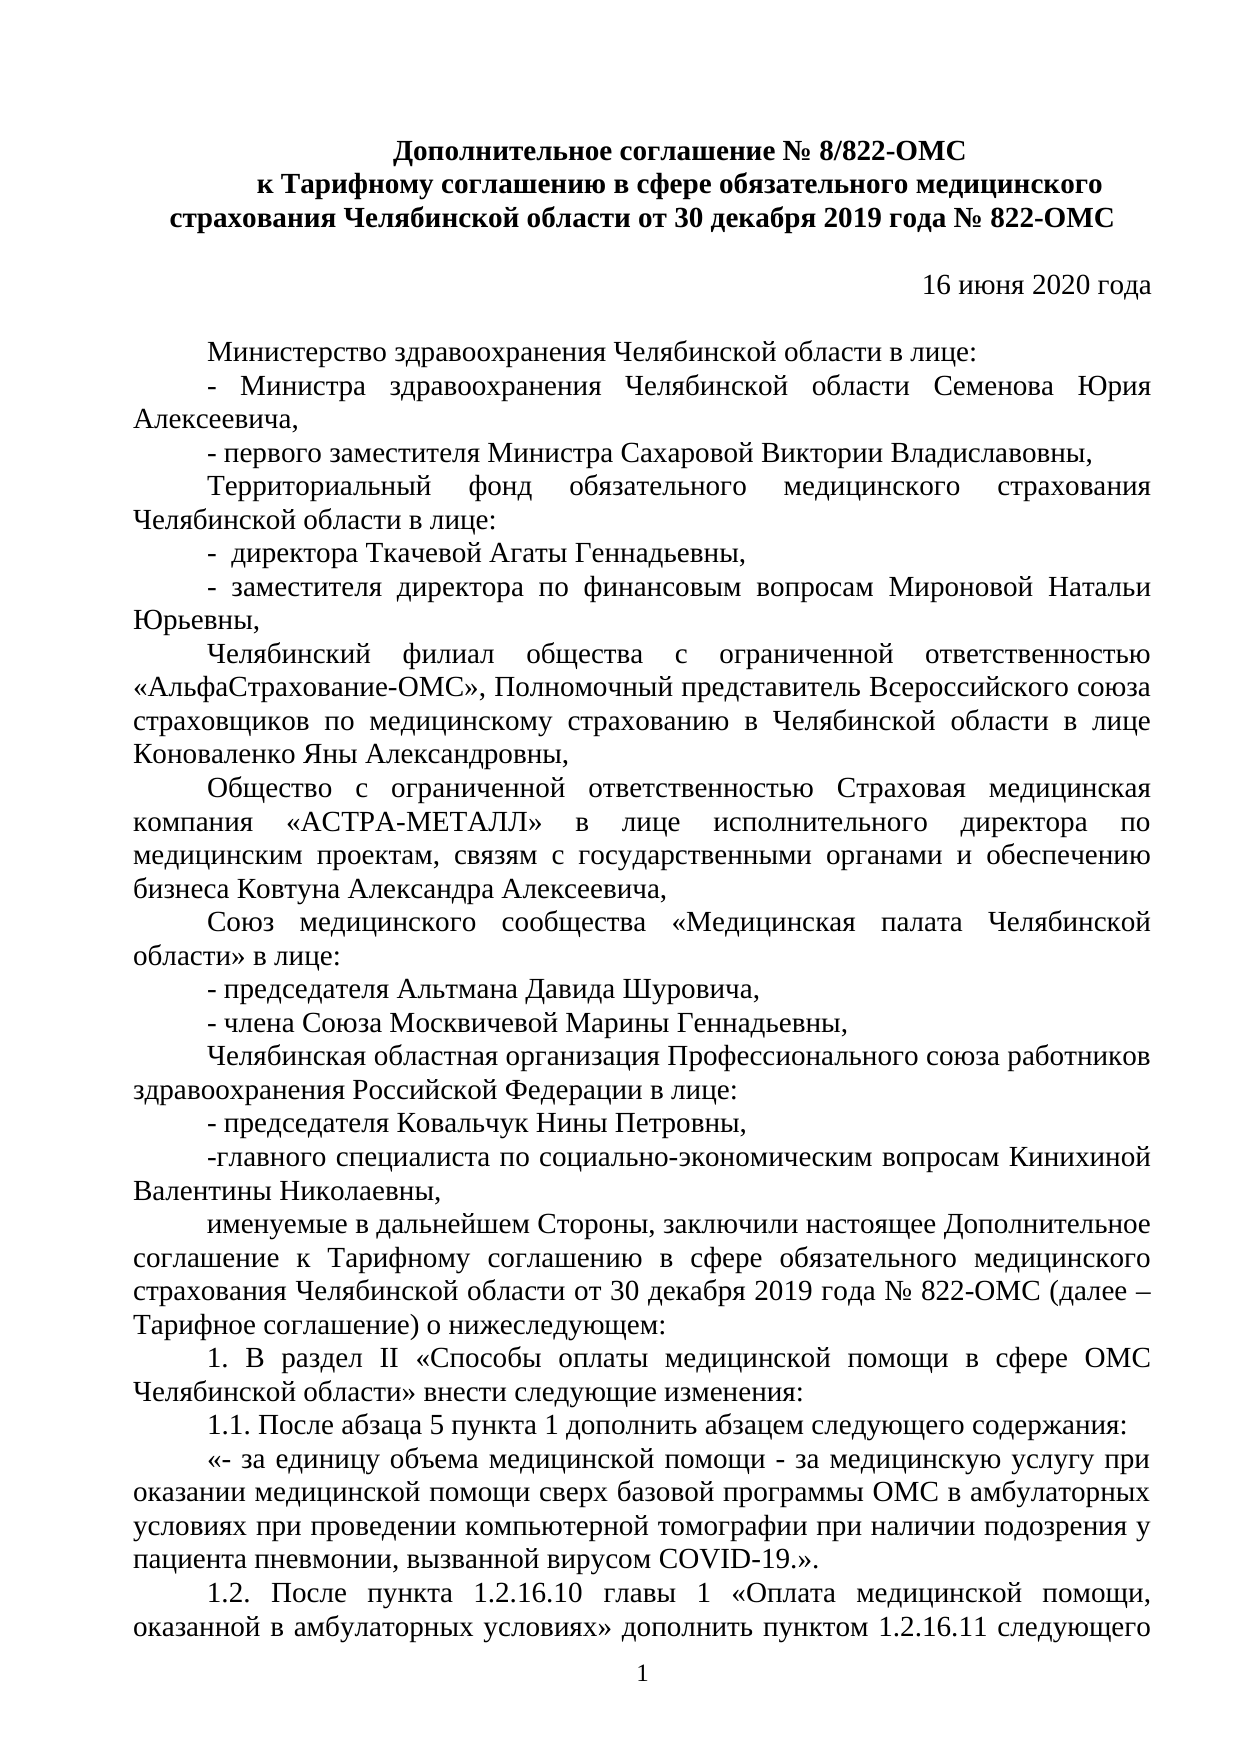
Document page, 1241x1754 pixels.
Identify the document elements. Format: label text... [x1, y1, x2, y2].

text - директора Ткачевой Агаты Геннадьевны, [133, 535, 1152, 569]
text Дополнительное соглашение № 8/822-ОМС [133, 133, 1152, 166]
text - члена Союза Москвичевой Марины Геннадьевны, [133, 1005, 1152, 1038]
text Союз медицинского сообщества «Медицинская палата Челябинской области» в лице: [133, 904, 1152, 971]
text - первого заместителя Министра Сахаровой Виктории Владиславовны, [133, 435, 1152, 468]
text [133, 1575, 1152, 1642]
text - председателя Альтмана Давида Шуровича, [133, 971, 1152, 1005]
text Территориальный фонд обязательного медицинского страхования Челябинской области в лице: [133, 468, 1152, 535]
text Челябинская областная организация Профессионального союза работников здравоохранения Российской Федерации в лице: [133, 1038, 1152, 1106]
text к Тарифному соглашению в сфере обязательного медицинского страхования Челябинской области от 30 декабря 2019 года № 822-ОМС [133, 166, 1152, 233]
text Общество с ограниченной ответственностью Страховая медицинская компания «АСТРА-МЕТАЛЛ» в лице исполнительного директора по медицинским проектам, связям с государственными органами и обеспечению бизнеса Ковтуна Александра Алексеевича, [133, 770, 1152, 904]
text «- за единицу объема медицинской помощи - за медицинскую услугу при оказании медицинской помощи сверх базовой программы ОМС в амбулаторных условиях при проведении компьютерной томографии при наличии подозрения у пациента пневмонии, вызванной вирусом COVID-19.». [133, 1441, 1152, 1575]
text -главного специалиста по социально-экономическим вопросам Кинихиной Валентины Николаевны, [133, 1139, 1152, 1206]
text Челябинский филиал общества с ограниченной ответственностью «АльфаСтрахование-ОМС», Полномочный представитель Всероссийского союза страховщиков по медицинскому страхованию в Челябинской области в лице Коноваленко Яны Александровны, [133, 636, 1152, 770]
text - Министра здравоохранения Челябинской области Семенова Юрия Алексеевича, [133, 368, 1152, 435]
text - заместителя директора по финансовым вопросам Мироновой Натальи Юрьевны, [133, 569, 1152, 636]
text 1. В раздел II «Способы оплаты медицинской помощи в сфере ОМС Челябинской области» внести следующие изменения: [133, 1340, 1152, 1407]
text 16 июня 2020 года [133, 267, 1152, 301]
text 1.1. После абзаца 5 пункта 1 дополнить абзацем следующего содержания: [133, 1407, 1152, 1441]
text Министерство здравоохранения Челябинской области в лице: [133, 334, 1152, 368]
text именуемые в дальнейшем Стороны, заключили настоящее Дополнительное соглашение к Тарифному соглашению в сфере обязательного медицинского страхования Челябинской области от 30 декабря 2019 года № 822-ОМС (далее – Тарифное соглашение) о нижеследующем: [133, 1206, 1152, 1340]
text - председателя Ковальчук Нины Петровны, [133, 1106, 1152, 1139]
